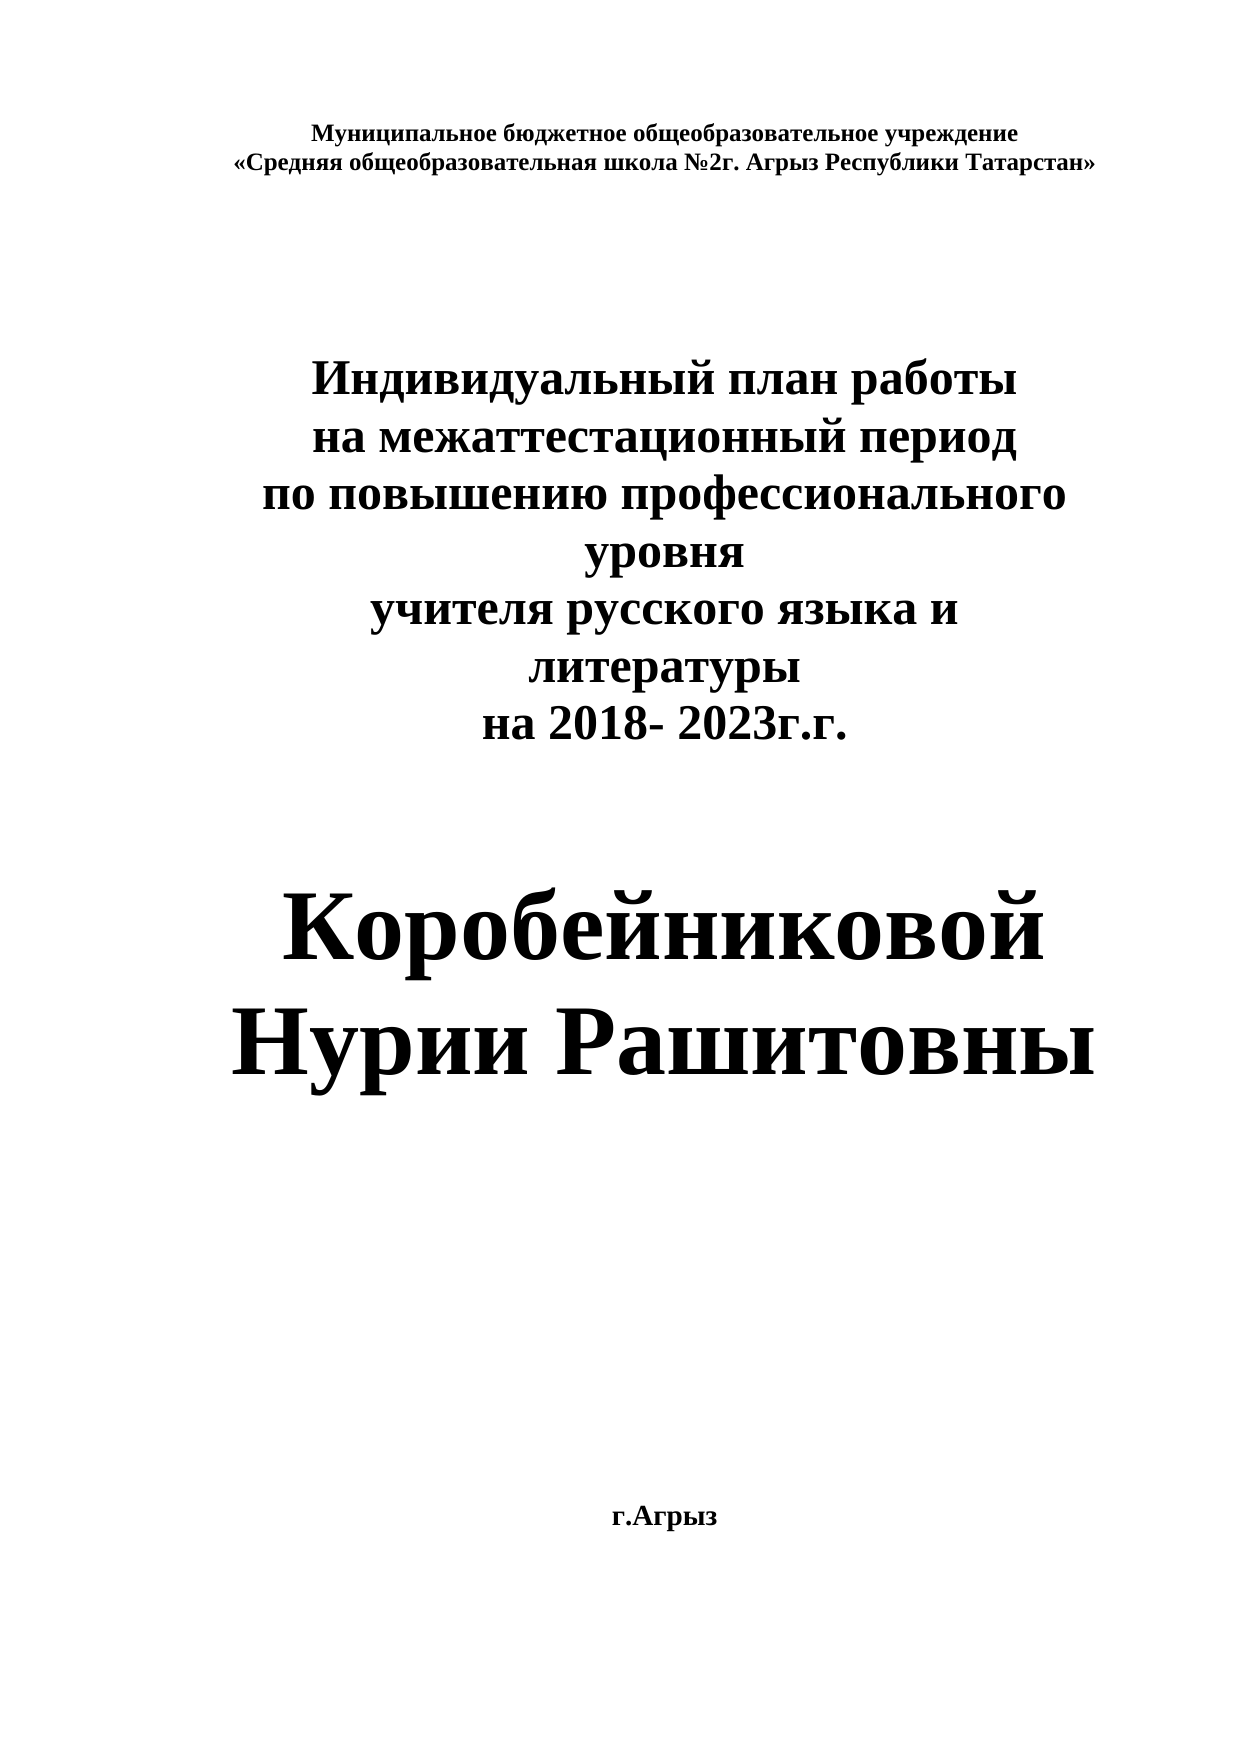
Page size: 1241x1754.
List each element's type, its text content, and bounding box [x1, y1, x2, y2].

text Муниципальное бюджетное общеобразовательное учреждение [177, 118, 1152, 147]
text учителя русского языка и [177, 578, 1152, 636]
text г.Агрыз [177, 1498, 1152, 1532]
title на межаттестационный период [177, 406, 1152, 463]
title на 2018- 2023г.г. [177, 693, 1152, 751]
title по повышению профессионального [177, 463, 1152, 521]
title Индивидуальный план работы [177, 348, 1152, 406]
title уровня [177, 521, 1152, 578]
text Коробейниковой Нурии Рашитовны [177, 866, 1152, 1096]
text «Средняя общеобразовательная школа №2г. Агрыз Республики Татарстан» [177, 147, 1152, 176]
text литературы [177, 636, 1152, 693]
